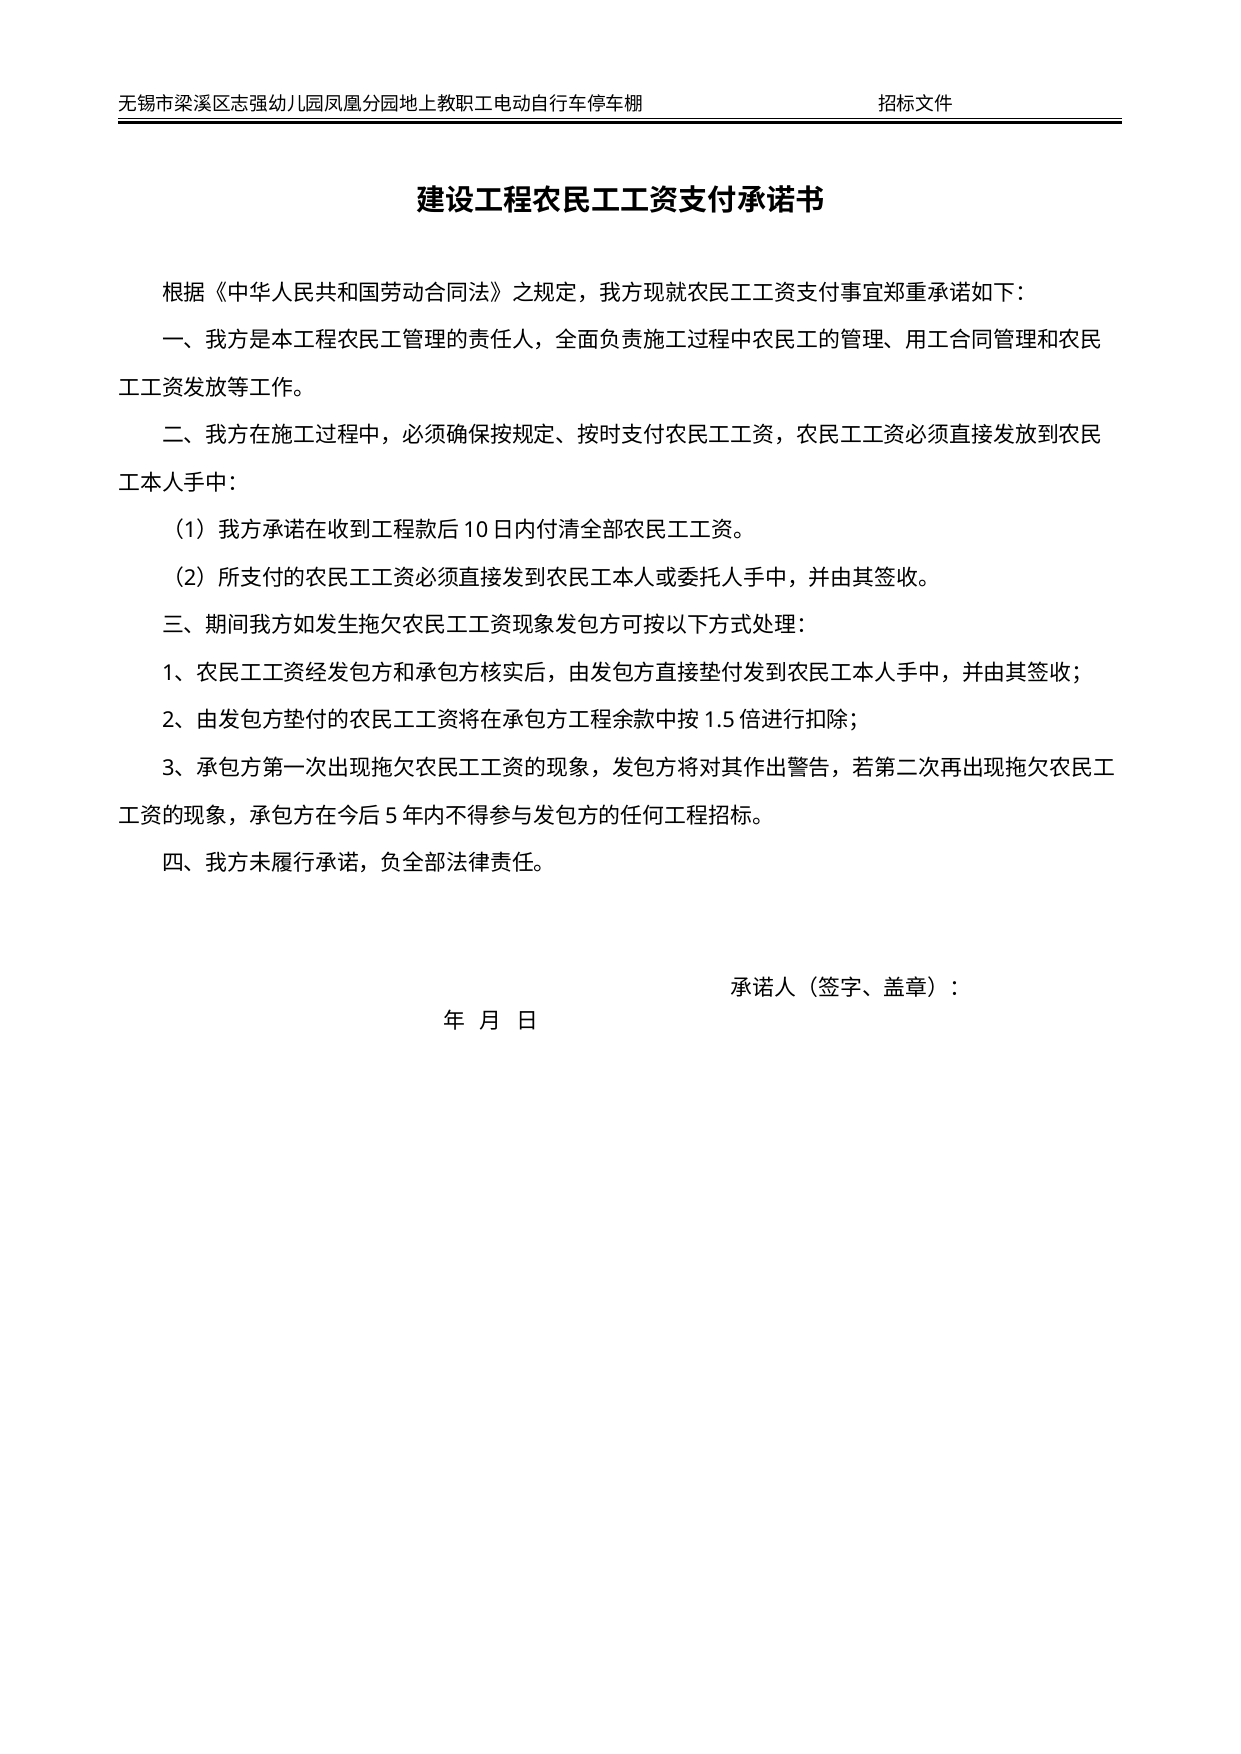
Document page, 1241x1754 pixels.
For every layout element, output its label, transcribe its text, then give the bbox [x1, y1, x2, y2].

text （1）我方承诺在收到工程款后10日内付清全部农民工工资。 [118, 512, 1122, 544]
text 一、我方是本工程农民工管理的责任人，全面负责施工过程中农民工的管理、用工合同管理和农民工工资发放等工作。 [118, 322, 1122, 401]
text 1、农民工工资经发包方和承包方核实后，由发包方直接垫付发到农民工本人手中，并由其签收； [118, 655, 1122, 687]
text 3、承包方第一次出现拖欠农民工工资的现象，发包方将对其作出警告，若第二次再出现拖欠农民工工资的现象，承包方在今后5年内不得参与发包方的任何工程招标。 [118, 750, 1122, 829]
text （2）所支付的农民工工资必须直接发到农民工本人或委托人手中，并由其签收。 [118, 560, 1122, 592]
text 四、我方未履行承诺，负全部法律责任。 [118, 845, 1122, 877]
text 二、我方在施工过程中，必须确保按规定、按时支付农民工工资，农民工工资必须直接发放到农民工本人手中： [118, 417, 1122, 496]
text 建设工程农民工工资支付承诺书 [118, 165, 1122, 230]
text 承诺人（签字、盖章）： [162, 970, 1122, 1002]
text 根据《中华人民共和国劳动合同法》之规定，我方现就农民工工资支付事宜郑重承诺如下： [118, 275, 1122, 306]
text 三、期间我方如发生拖欠农民工工资现象发包方可按以下方式处理： [118, 607, 1122, 639]
text 年 月 日 [118, 1002, 1122, 1035]
text 2、由发包方垫付的农民工工资将在承包方工程余款中按1.5倍进行扣除； [118, 702, 1122, 734]
